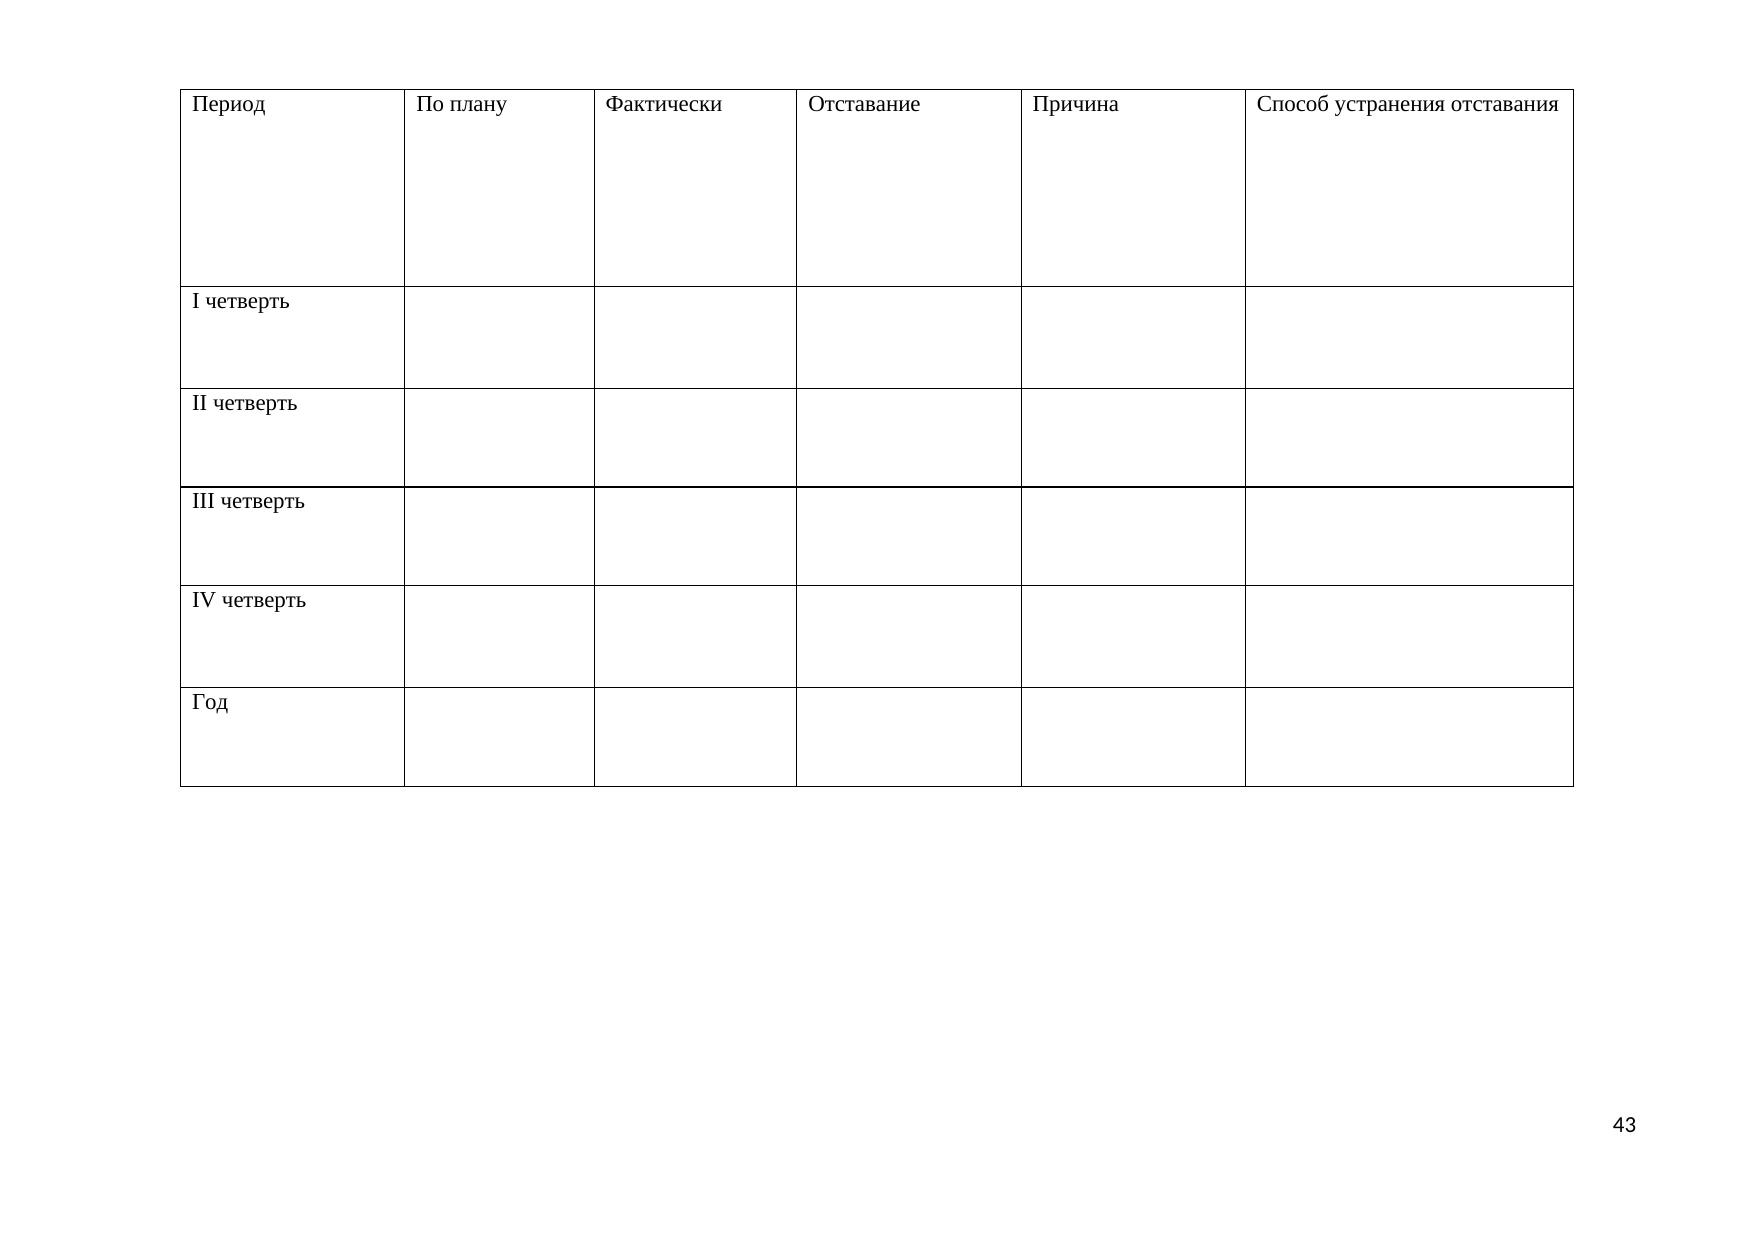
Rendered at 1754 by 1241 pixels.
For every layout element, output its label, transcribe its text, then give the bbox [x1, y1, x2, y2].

table_header Фактически [595, 90, 796, 286]
table_cell [1246, 287, 1573, 388]
table_cell [405, 586, 594, 687]
table_header Отставание [797, 90, 1021, 286]
table_header Период [181, 90, 404, 286]
table_cell [1022, 586, 1245, 687]
table_header Способ устранения отставания [1246, 90, 1573, 286]
table_cell [405, 389, 594, 486]
table_cell [595, 287, 796, 388]
table_cell [1246, 586, 1573, 687]
table_cell [595, 586, 796, 687]
table_cell [595, 389, 796, 486]
table_cell [1246, 389, 1573, 486]
table_cell [405, 488, 594, 585]
table_cell [405, 688, 594, 786]
table_cell IV четверть [181, 586, 404, 687]
table_cell Год [181, 688, 404, 786]
table_cell [797, 287, 1021, 388]
table_cell [797, 389, 1021, 486]
table_cell [595, 688, 796, 786]
table_cell [595, 488, 796, 585]
table_cell I четверть [181, 287, 404, 388]
table_cell [405, 287, 594, 388]
table_cell II четверть [181, 389, 404, 486]
table_cell [797, 586, 1021, 687]
table_cell [1246, 688, 1573, 786]
table_cell III четверть [181, 488, 404, 585]
table_cell [1022, 287, 1245, 388]
table_header Причина [1022, 90, 1245, 286]
table_cell [797, 688, 1021, 786]
table_cell [1246, 488, 1573, 585]
table_cell [1022, 389, 1245, 486]
table_cell [1022, 688, 1245, 786]
table_cell [1022, 488, 1245, 585]
table_cell [797, 488, 1021, 585]
table_header По плану [405, 90, 594, 286]
